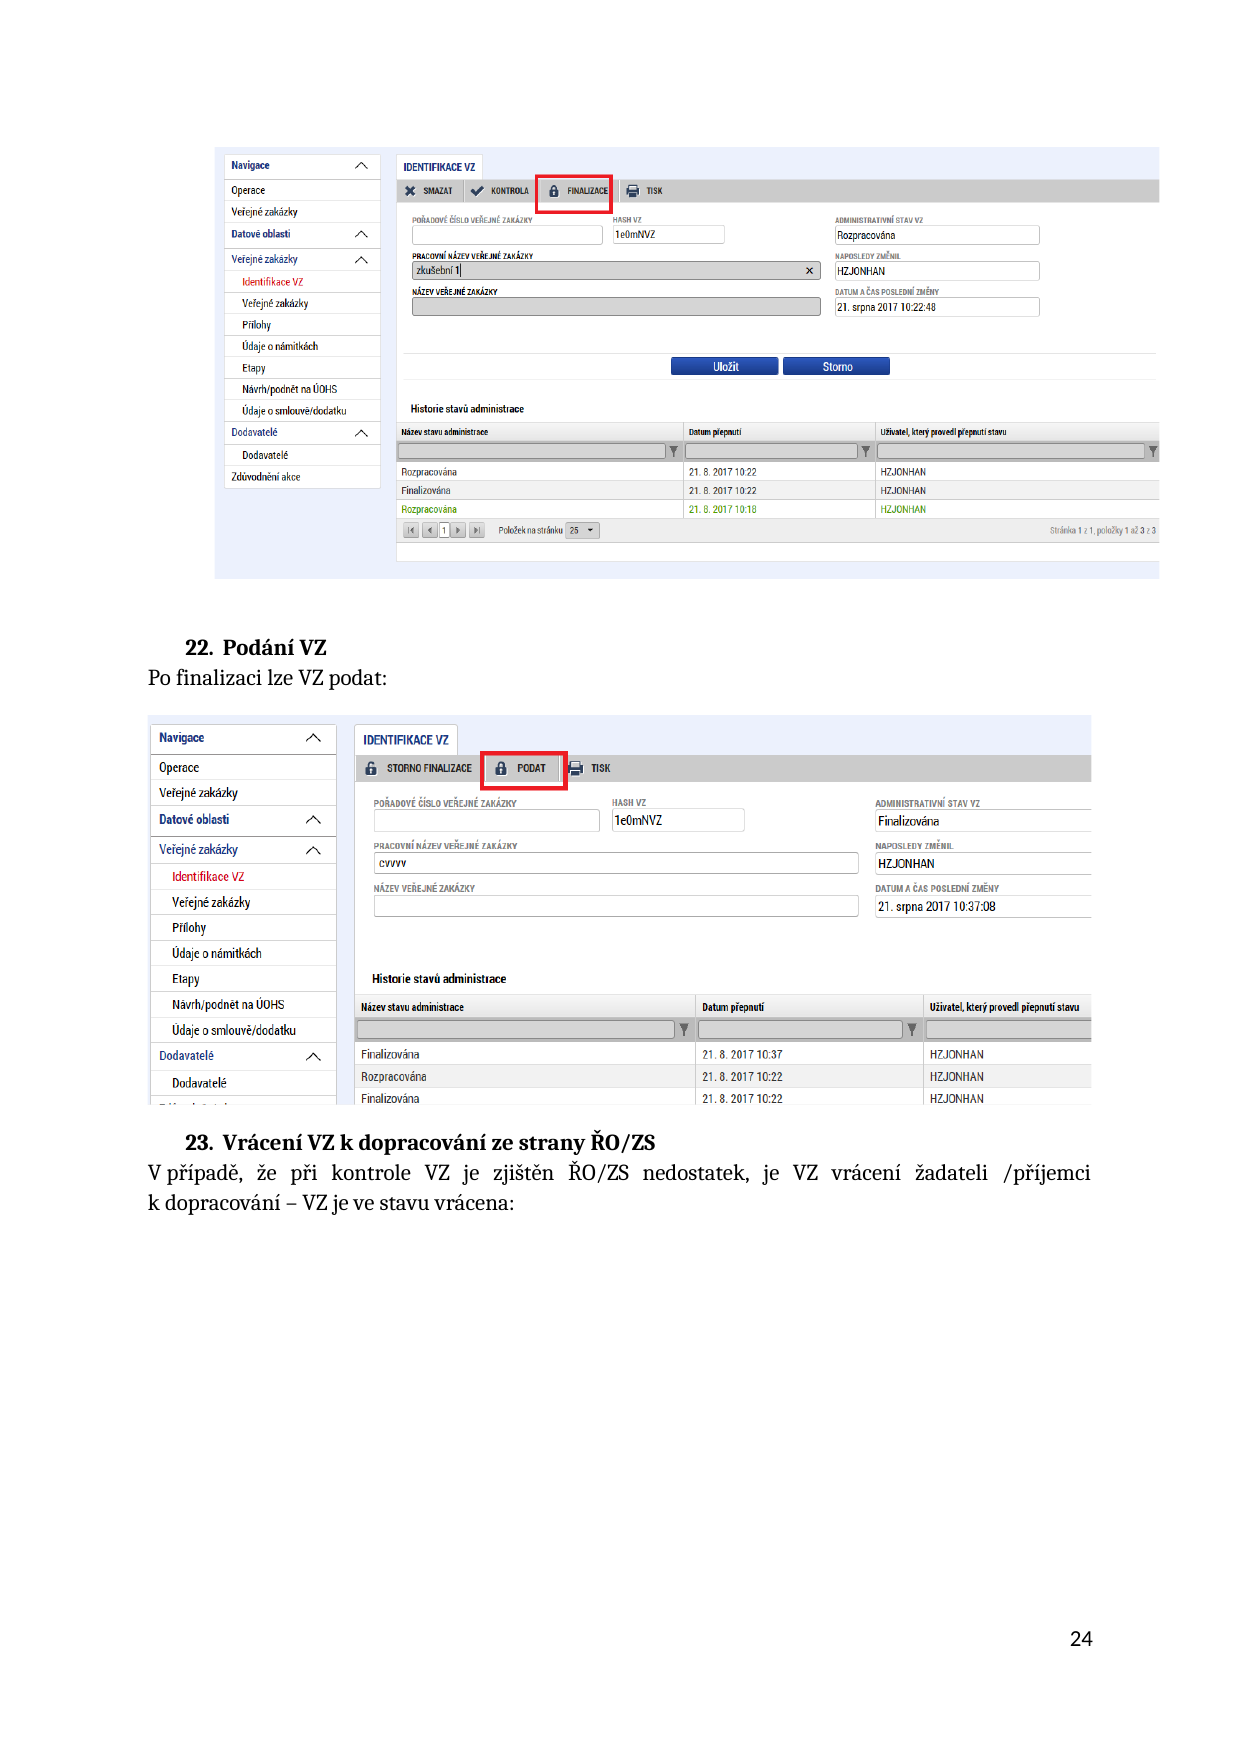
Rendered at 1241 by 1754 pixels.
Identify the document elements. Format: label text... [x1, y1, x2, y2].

picture [147, 715, 1092, 1105]
text V případě, že při kontrole VZ je zjištěn ŘO/ZS nedostatek, je VZ vrácení žadateli /příjemci k dopracování – VZ je ve stavu vrácena: [148, 1160, 1093, 1216]
text Po finalizaci lze VZ podat: [148, 664, 1093, 691]
subtitle Vrácení VZ k dopracování ze strany ŘO/ZS [185, 1129, 1093, 1156]
subtitle Podání VZ [185, 634, 1093, 661]
picture [214, 147, 1160, 579]
